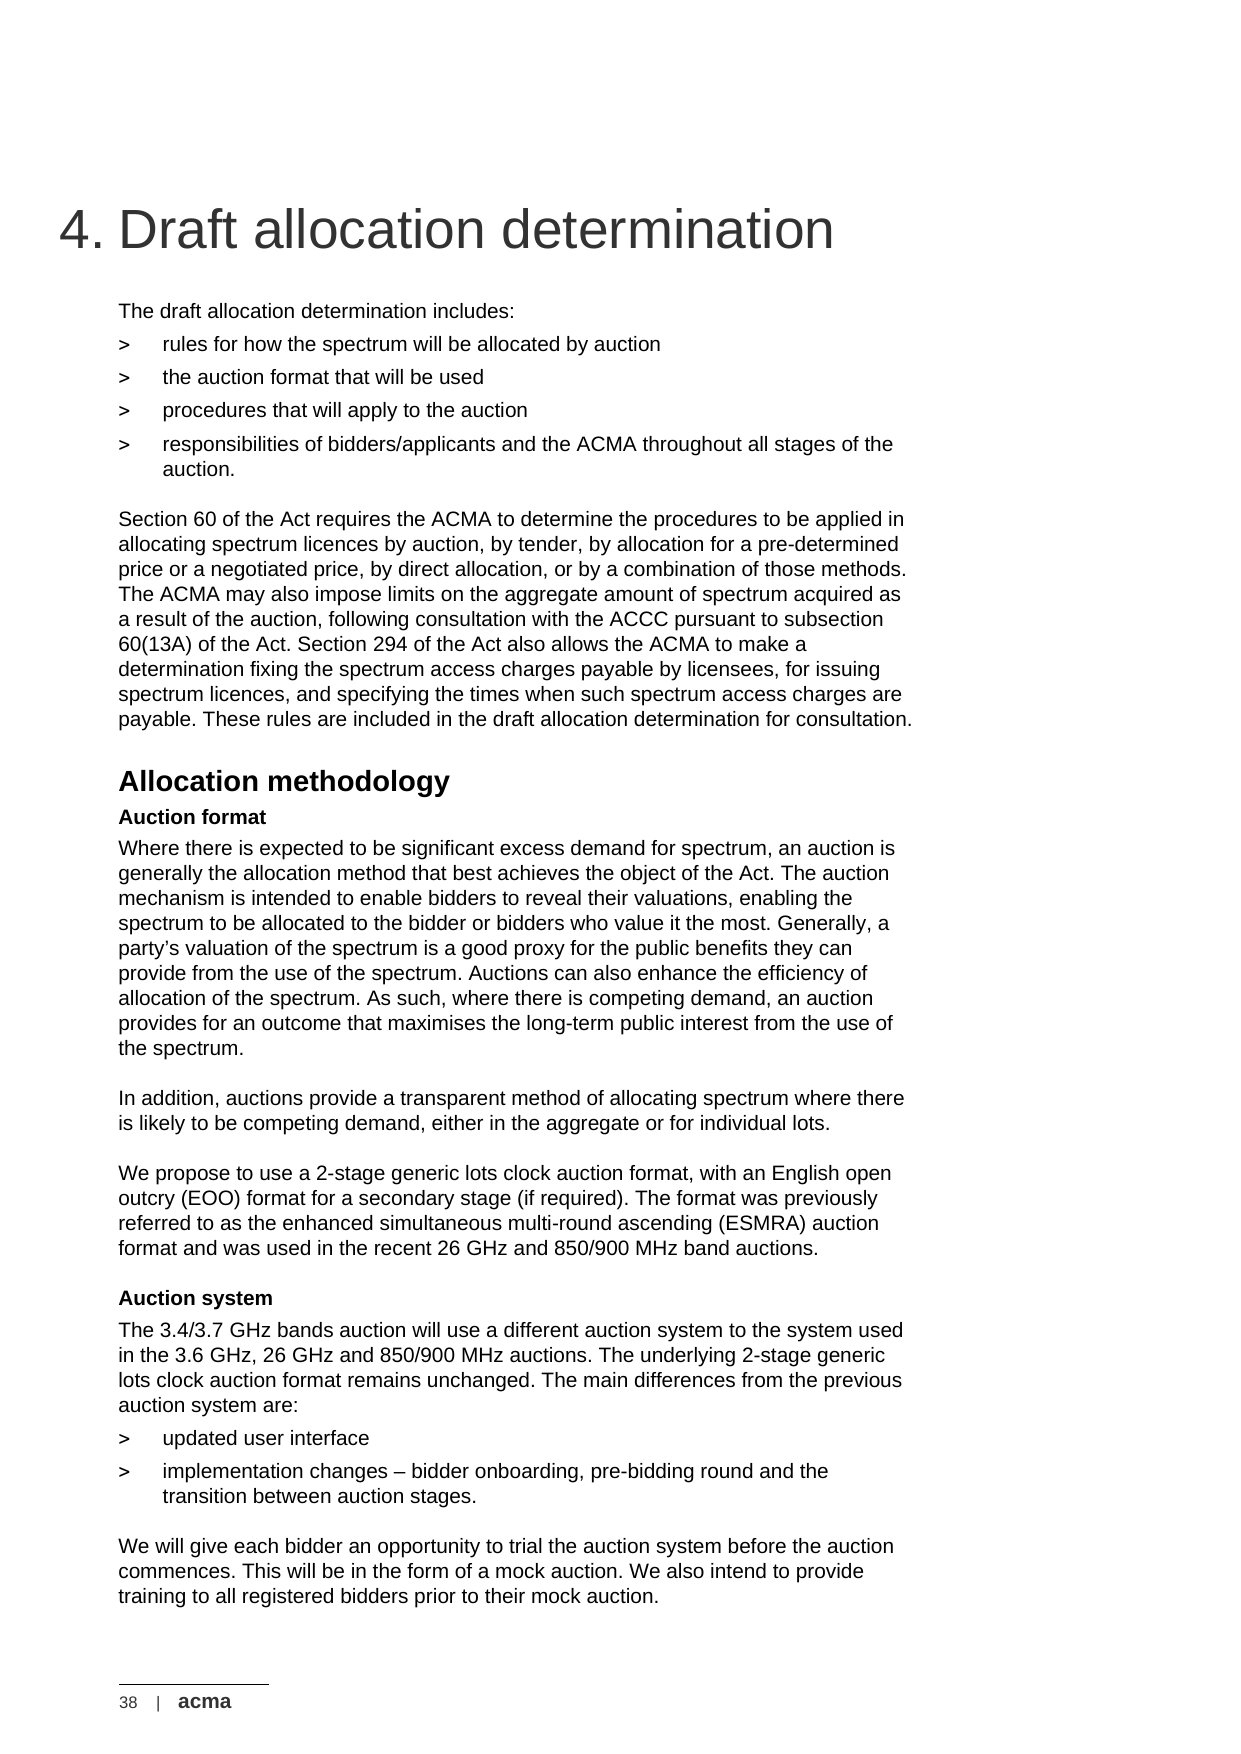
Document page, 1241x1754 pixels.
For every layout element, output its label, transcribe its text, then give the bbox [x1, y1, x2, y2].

text procedures that will apply to the auction [118, 397, 916, 422]
text Section 60 of the Act requires the ACMA to determine the procedures to be applied in allocating spectrum licences by auction, by tender, by allocation for a pre-determined price or a negotiated price, by direct allocation, or by a combination of those methods. The ACMA may also impose limits on the aggregate amount of spectrum acquired as a result of the auction, following consultation with the ACCC pursuant to subsection 60(13A) of the Act. Section 294 of the Act also allows the ACMA to make a determination fixing the spectrum access charges payable by licensees, for issuing spectrum licences, and specifying the times when such spectrum access charges are payable. These rules are included in the draft allocation determination for consultation. [118, 506, 916, 731]
subtitle Draft allocation determination [59, 203, 916, 260]
list The draft allocation determination includes: [118, 297, 916, 322]
subtitle Auction format [118, 804, 916, 829]
text updated user interface [118, 1425, 916, 1450]
subtitle Allocation methodology [118, 764, 916, 798]
text We propose to use a 2-stage generic lots clock auction format, with an English open outcry (EOO) format for a secondary stage (if required). The format was previously referred to as the enhanced simultaneous multi-round ascending (ESMRA) auction format and was used in the recent 26 GHz and 850/900 MHz band auctions. [118, 1160, 916, 1260]
text In addition, auctions provide a transparent method of allocating spectrum where there is likely to be competing demand, either in the aggregate or for individual lots. [118, 1085, 916, 1135]
subtitle Auction system [118, 1285, 916, 1310]
text implementation changes – bidder onboarding, pre-bidding round and the transition between auction stages. [118, 1458, 916, 1508]
text responsibilities of bidders/applicants and the ACMA throughout all stages of the auction. [118, 431, 916, 481]
text rules for how the spectrum will be allocated by auction [118, 331, 916, 356]
text We will give each bidder an opportunity to trial the auction system before the auction commences. This will be in the form of a mock auction. We also intend to provide training to all registered bidders prior to their mock auction. [118, 1533, 916, 1608]
list The 3.4/3.7 GHz bands auction will use a different auction system to the system used in the 3.6 GHz, 26 GHz and 850/900 MHz auctions. The underlying 2-stage generic lots clock auction format remains unchanged. The main differences from the previous auction system are: [118, 1316, 916, 1416]
text Where there is expected to be significant excess demand for spectrum, an auction is generally the allocation method that best achieves the object of the Act. The auction mechanism is intended to enable bidders to reveal their valuations, enabling the spectrum to be allocated to the bidder or bidders who value it the most. Generally, a party’s valuation of the spectrum is a good proxy for the public benefits they can provide from the use of the spectrum. Auctions can also enhance the efficiency of allocation of the spectrum. As such, where there is competing demand, an auction provides for an outcome that maximises the long-term public interest from the use of the spectrum. [118, 835, 916, 1060]
text the auction format that will be used [118, 364, 916, 389]
